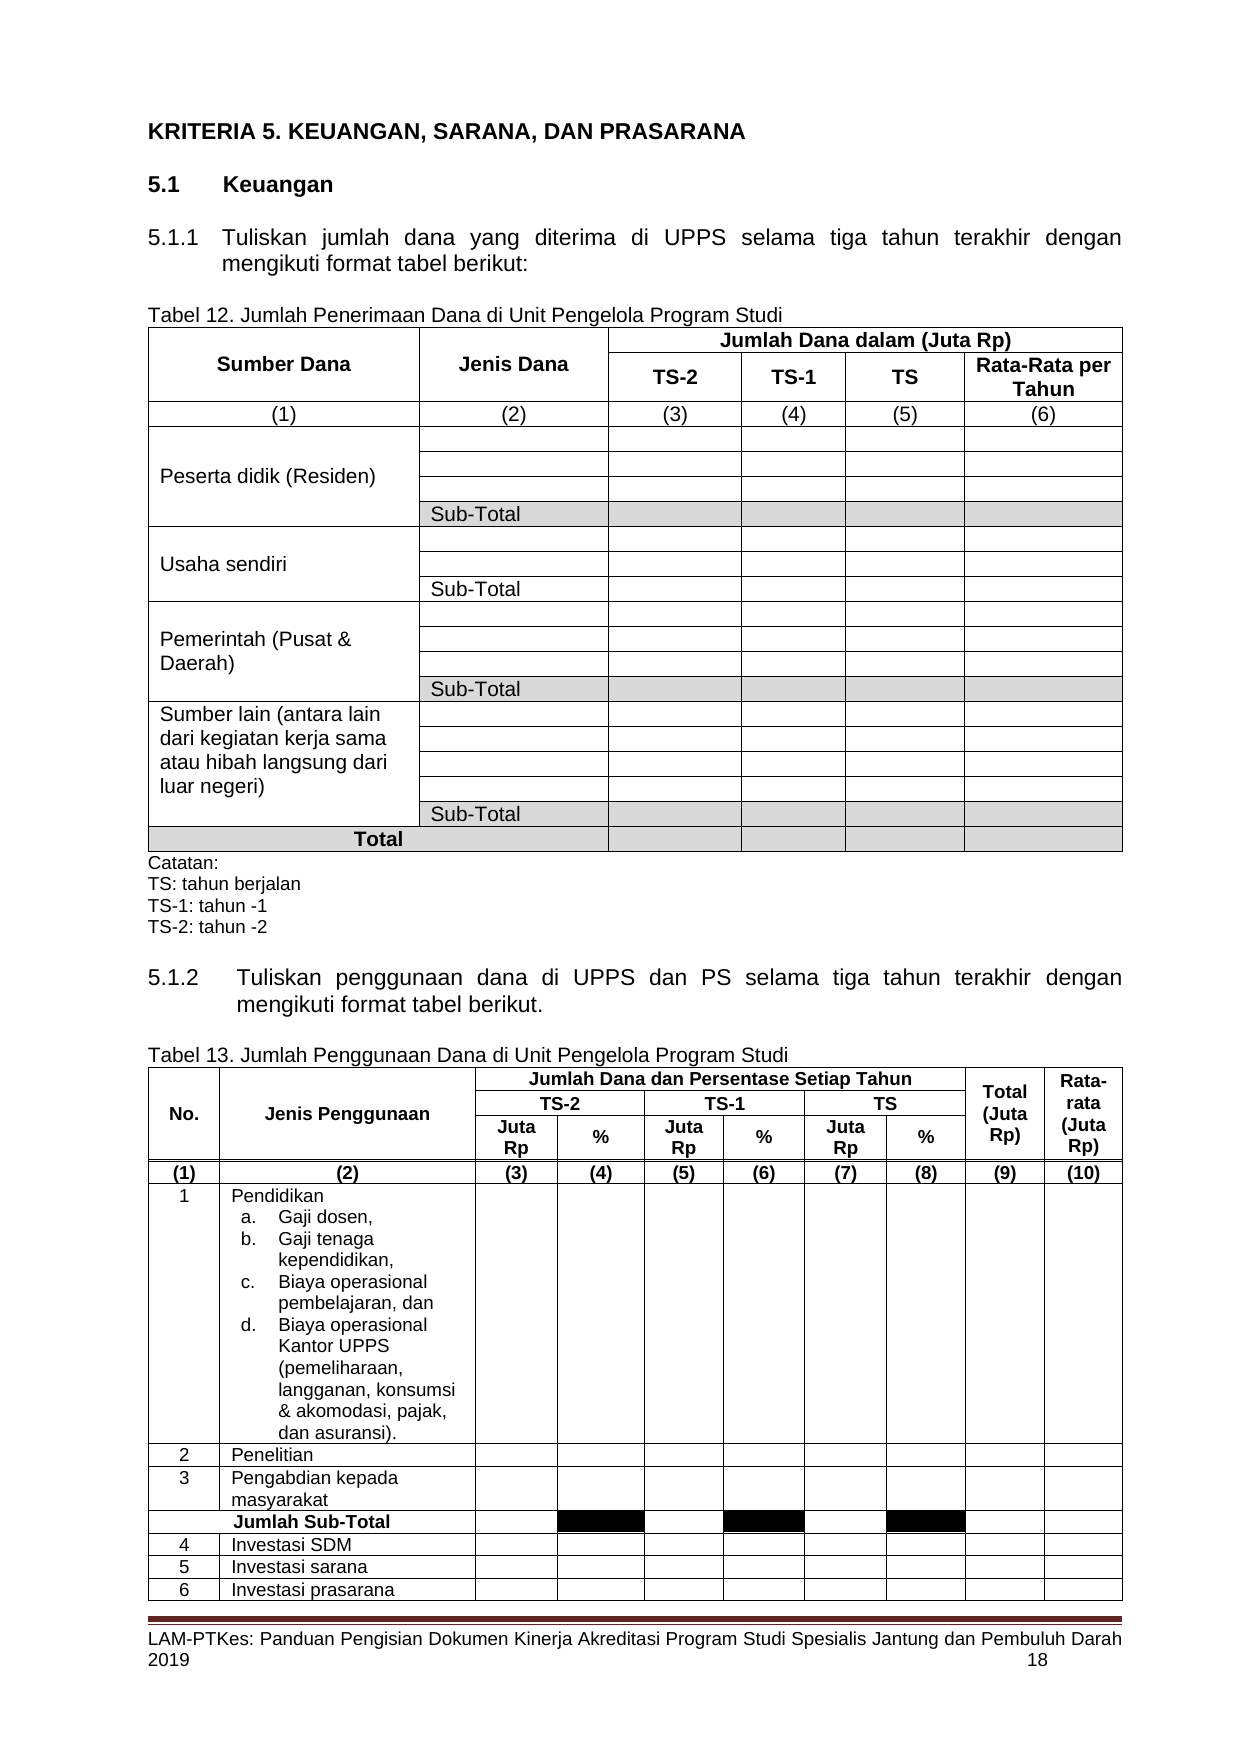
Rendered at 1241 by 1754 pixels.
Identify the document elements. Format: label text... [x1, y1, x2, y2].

table_cell [966, 1511, 1044, 1532]
table_cell Peserta didik (Residen) [149, 427, 419, 526]
table_cell [846, 577, 964, 601]
table_cell [609, 802, 741, 826]
table_cell [965, 827, 1122, 851]
table_cell Investasi prasarana [220, 1579, 475, 1600]
table_cell [805, 1184, 886, 1443]
table_cell [965, 477, 1122, 501]
table_cell [420, 777, 608, 801]
table_cell [476, 1511, 557, 1532]
table_cell [846, 802, 964, 826]
table_header Jumlah Dana dan Persentase Setiap Tahun [476, 1068, 965, 1090]
table_cell [742, 702, 845, 726]
table_cell [645, 1534, 723, 1555]
text Tabel 13. Jumlah Penggunaan Dana di Unit Pengelola Program Studi [148, 1043, 1122, 1067]
table_cell [846, 652, 964, 676]
table_cell (4) [558, 1162, 644, 1183]
subtitle KRITERIA 5. KEUANGAN, SARANA, DAN PRASARANA [148, 118, 1122, 144]
table_cell (1) [149, 402, 419, 426]
table_cell Sub-Total [420, 802, 608, 826]
table_cell TS-1 [645, 1091, 804, 1114]
text Catatan: [148, 852, 1122, 873]
table_cell Sumber lain (antara lain dari kegiatan kerja sama atau hibah langsung dari luar negeri) [149, 702, 419, 826]
table_cell [724, 1556, 804, 1578]
text TS-2: tahun -2 [148, 916, 1122, 938]
table_cell [609, 502, 741, 526]
table_cell [609, 627, 741, 651]
table_cell (3) [609, 402, 741, 426]
table_cell [965, 527, 1122, 551]
table_cell [724, 1467, 804, 1510]
table_cell [846, 477, 964, 501]
table_cell [609, 702, 741, 726]
table_cell [965, 602, 1122, 626]
table_cell [420, 752, 608, 776]
table_header Jumlah Dana dalam (Juta Rp) [609, 328, 1122, 352]
table_cell Juta Rp [476, 1116, 557, 1159]
table_header Total (Juta Rp) [966, 1068, 1044, 1159]
table_cell [609, 652, 741, 676]
table_header Rata-rata (Juta Rp) [1045, 1068, 1122, 1159]
table_cell [846, 502, 964, 526]
table_cell [742, 802, 845, 826]
table_cell [965, 552, 1122, 576]
table_cell [742, 502, 845, 526]
table_cell [609, 752, 741, 776]
table_cell [645, 1184, 723, 1443]
table_cell [420, 477, 608, 501]
table_cell [965, 802, 1122, 826]
table_cell [965, 627, 1122, 651]
table_cell [476, 1579, 557, 1600]
table_cell [846, 752, 964, 776]
table_cell Penelitian [220, 1444, 475, 1466]
table_cell [805, 1444, 886, 1466]
table_cell [887, 1534, 965, 1555]
table_cell [965, 502, 1122, 526]
table_cell [966, 1467, 1044, 1510]
table_cell (8) [887, 1162, 965, 1183]
table_cell TS [805, 1091, 965, 1114]
table_cell [846, 602, 964, 626]
table_cell [558, 1467, 644, 1510]
table_cell 1 [149, 1184, 219, 1443]
table_cell [742, 827, 845, 851]
table_cell [420, 427, 608, 451]
table_cell (7) [805, 1162, 886, 1183]
table_header No. [149, 1068, 219, 1159]
table_cell [609, 677, 741, 701]
table_cell [558, 1556, 644, 1578]
table_cell [645, 1511, 723, 1532]
table_cell Pengabdian kepada masyarakat [220, 1467, 475, 1510]
table_cell TS-2 [476, 1091, 644, 1114]
table_cell % [887, 1116, 965, 1159]
table_cell [645, 1444, 723, 1466]
table_cell (1) [149, 1162, 219, 1183]
table_cell Juta Rp [805, 1116, 886, 1159]
table_cell [887, 1467, 965, 1510]
table_cell [420, 727, 608, 751]
table_cell [420, 552, 608, 576]
table_cell [724, 1184, 804, 1443]
table_cell [724, 1444, 804, 1466]
table_cell Pendidikan Gaji dosen, Gaji tenaga kependidikan, Biaya operasional pembelajaran, dan Biaya operasional Kantor UPPS (pemeliharaan, langganan, konsumsi & akomodasi, pajak, dan asuransi). [220, 1184, 475, 1443]
table_cell [476, 1444, 557, 1466]
table_cell [476, 1556, 557, 1578]
table_cell Jumlah Sub-Total [149, 1511, 475, 1532]
text 5.1.2 Tuliskan penggunaan dana di UPPS dan PS selama tiga tahun terakhir dengan mengikuti format tabel berikut. [148, 964, 1122, 1017]
table_cell [846, 777, 964, 801]
table_cell [1045, 1467, 1122, 1510]
table_cell (2) [220, 1162, 475, 1183]
table_cell Investasi sarana [220, 1556, 475, 1578]
table_cell TS-2 [609, 353, 741, 401]
table_cell [609, 452, 741, 476]
table_cell 4 [149, 1534, 219, 1555]
table_cell [965, 577, 1122, 601]
table_cell [420, 652, 608, 676]
table_cell (10) [1045, 1162, 1122, 1183]
table_cell [742, 727, 845, 751]
table_cell [846, 452, 964, 476]
table_cell [805, 1556, 886, 1578]
table_cell [846, 702, 964, 726]
table_cell [846, 727, 964, 751]
table_cell Investasi SDM [220, 1534, 475, 1555]
table_cell [965, 452, 1122, 476]
table_cell [1045, 1184, 1122, 1443]
table_cell [966, 1184, 1044, 1443]
table_cell (6) [724, 1162, 804, 1183]
table_cell [965, 727, 1122, 751]
table_cell [965, 677, 1122, 701]
table_cell TS-1 [742, 353, 845, 401]
table_cell [420, 452, 608, 476]
table_cell [965, 702, 1122, 726]
table_cell 5 [149, 1556, 219, 1578]
table_cell 6 [149, 1579, 219, 1600]
table_cell [966, 1556, 1044, 1578]
table_cell Usaha sendiri [149, 527, 419, 601]
table_cell [887, 1579, 965, 1600]
table_cell Total [149, 827, 608, 851]
table_cell [846, 827, 964, 851]
text 5.1 Keuangan [148, 171, 1122, 197]
table_cell [742, 677, 845, 701]
table_header Jenis Dana [420, 328, 608, 401]
table_cell [609, 427, 741, 451]
table_cell (3) [476, 1162, 557, 1183]
table_cell [420, 527, 608, 551]
table_cell [724, 1579, 804, 1600]
table_cell [645, 1467, 723, 1510]
table_cell [609, 577, 741, 601]
table_cell [742, 777, 845, 801]
table_cell [609, 552, 741, 576]
table_cell [742, 427, 845, 451]
table_cell [742, 602, 845, 626]
table_cell [846, 627, 964, 651]
table_cell [742, 477, 845, 501]
table_cell (9) [966, 1162, 1044, 1183]
table_cell (5) [645, 1162, 723, 1183]
table_cell Juta Rp [645, 1116, 723, 1159]
table_cell [609, 527, 741, 551]
table_cell [805, 1579, 886, 1600]
table_header Sumber Dana [149, 328, 419, 401]
table_cell [966, 1444, 1044, 1466]
table_cell [420, 602, 608, 626]
table_cell [965, 427, 1122, 451]
table_cell [645, 1556, 723, 1578]
table_cell % [724, 1116, 804, 1159]
table_cell [887, 1556, 965, 1578]
table_cell [742, 627, 845, 651]
table_cell Sub-Total [420, 502, 608, 526]
table_cell Rata-Rata per Tahun [965, 353, 1122, 401]
table_cell [609, 477, 741, 501]
table_cell [742, 527, 845, 551]
table_cell [805, 1467, 886, 1510]
table_cell [742, 752, 845, 776]
table_cell (6) [965, 402, 1122, 426]
table_cell [965, 777, 1122, 801]
table_cell [742, 452, 845, 476]
table_cell [420, 627, 608, 651]
table_cell [846, 527, 964, 551]
table_cell TS [846, 353, 964, 401]
text Tabel 12. Jumlah Penerimaan Dana di Unit Pengelola Program Studi [148, 303, 1122, 327]
table_cell [724, 1534, 804, 1555]
table_cell [609, 727, 741, 751]
table_cell [476, 1184, 557, 1443]
table_cell [558, 1511, 644, 1532]
table_cell [965, 752, 1122, 776]
table_cell [558, 1534, 644, 1555]
table_cell [805, 1534, 886, 1555]
table_cell [609, 777, 741, 801]
table_cell [476, 1534, 557, 1555]
table_cell [846, 427, 964, 451]
table_cell (2) [420, 402, 608, 426]
table_cell [1045, 1511, 1122, 1532]
table_cell [558, 1184, 644, 1443]
table_cell [846, 677, 964, 701]
table_cell [476, 1467, 557, 1510]
table_cell [966, 1534, 1044, 1555]
table_cell [724, 1511, 804, 1532]
table_cell (4) [742, 402, 845, 426]
table_cell 3 [149, 1467, 219, 1510]
table_cell [558, 1579, 644, 1600]
table_cell [887, 1184, 965, 1443]
table_cell (5) [846, 402, 964, 426]
table_cell 2 [149, 1444, 219, 1466]
table_cell [887, 1444, 965, 1466]
table_cell % [558, 1116, 644, 1159]
table_cell [609, 827, 741, 851]
table_cell [420, 702, 608, 726]
text TS-1: tahun -1 [148, 895, 1122, 916]
table_cell [645, 1579, 723, 1600]
table_cell [558, 1444, 644, 1466]
text 5.1.1 Tuliskan jumlah dana yang diterima di UPPS selama tiga tahun terakhir dengan mengikuti format tabel berikut: [148, 223, 1122, 276]
table_cell Sub-Total [420, 577, 608, 601]
table_cell Sub-Total [420, 677, 608, 701]
table_cell [742, 552, 845, 576]
table_cell [1045, 1556, 1122, 1578]
table_cell [805, 1511, 886, 1532]
table_cell [1045, 1444, 1122, 1466]
table_cell [609, 602, 741, 626]
text TS: tahun berjalan [148, 873, 1122, 895]
table_cell [1045, 1579, 1122, 1600]
table_cell Pemerintah (Pusat & Daerah) [149, 602, 419, 701]
table_cell [965, 652, 1122, 676]
table_cell [846, 552, 964, 576]
table_cell [1045, 1534, 1122, 1555]
table_cell [742, 577, 845, 601]
table_cell [887, 1511, 965, 1532]
table_cell [966, 1579, 1044, 1600]
table_cell [742, 652, 845, 676]
table_header Jenis Penggunaan [220, 1068, 475, 1159]
